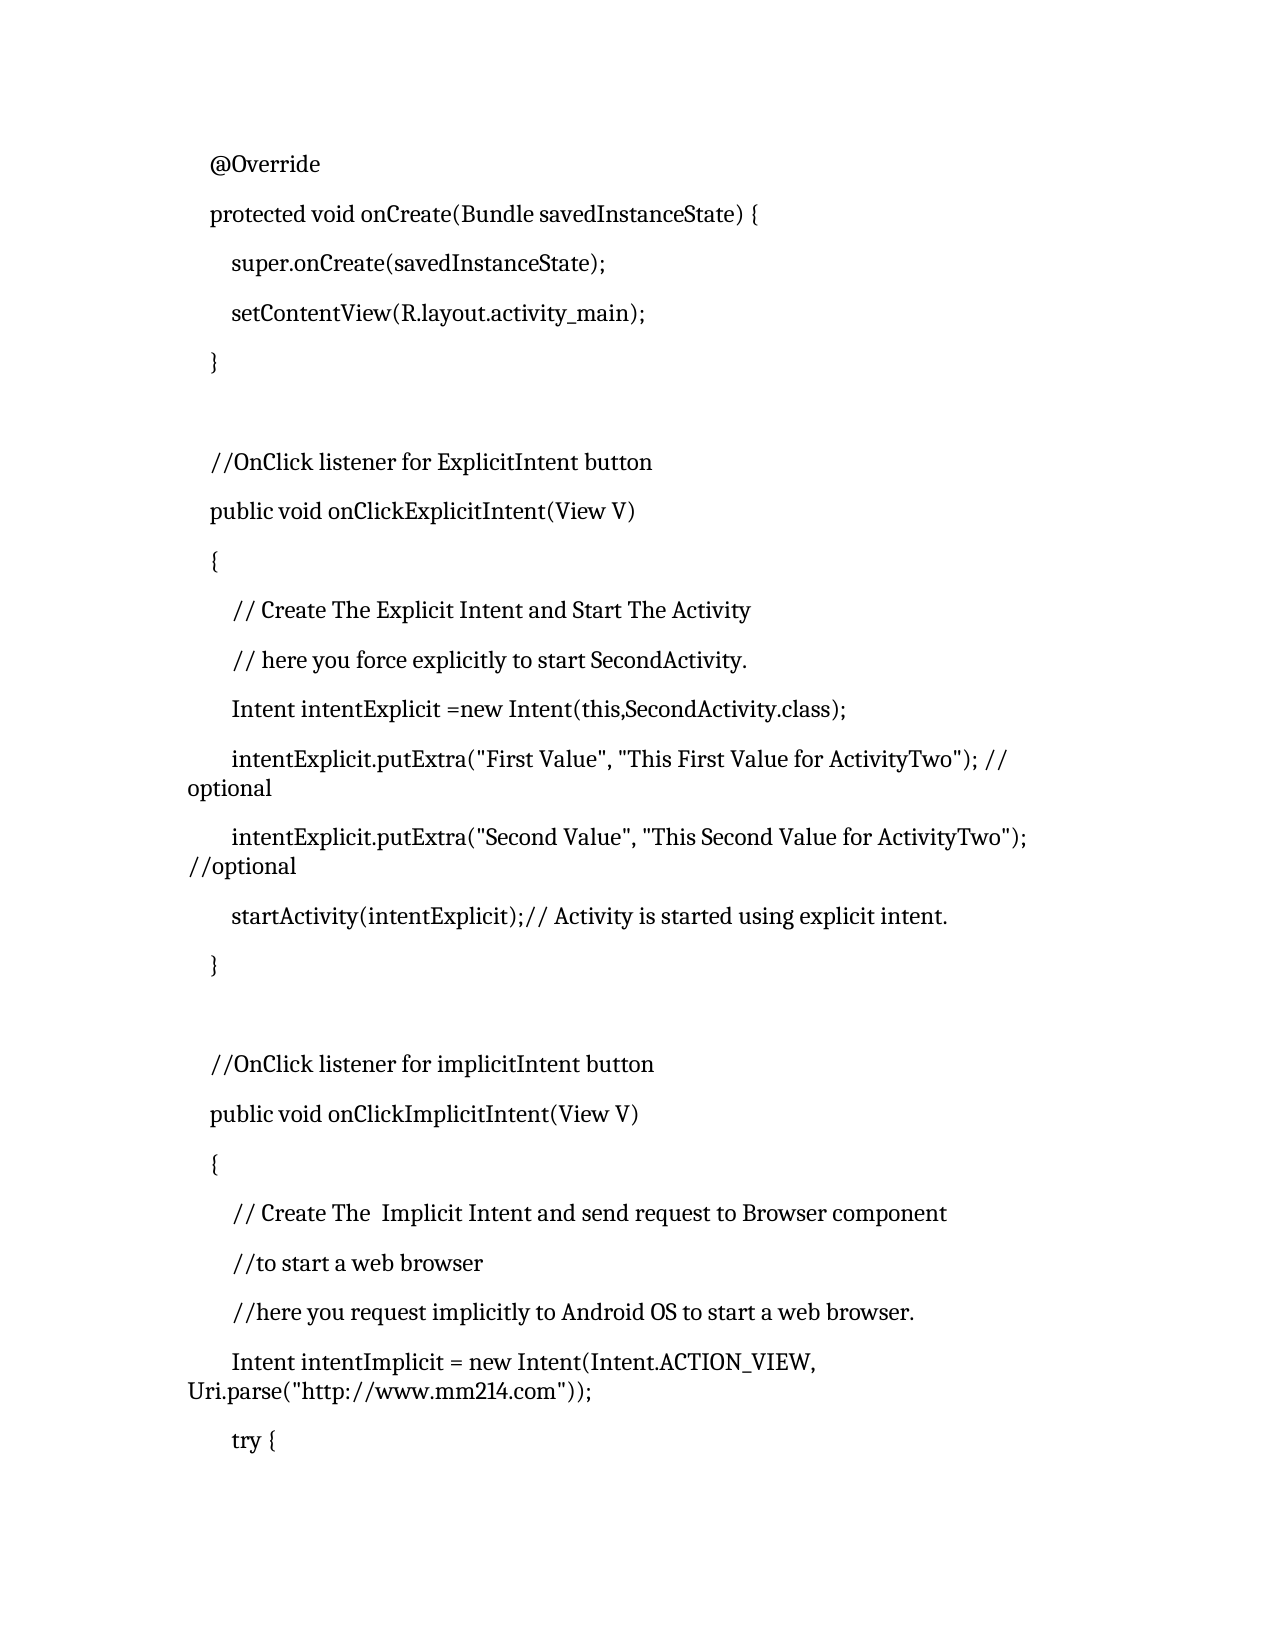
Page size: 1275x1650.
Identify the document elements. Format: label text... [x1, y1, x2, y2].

text intentExplicit.putExtra("First Value", "This First Value for ActivityTwo"); // optional [187, 745, 1087, 802]
text public void onClickExplicitIntent(View V) [187, 497, 1087, 526]
text } [187, 951, 1087, 980]
text Intent intentExplicit =new Intent(this,SecondActivity.class); [187, 695, 1087, 724]
text // Create The Explicit Intent and Start The Activity [187, 596, 1087, 625]
text intentExplicit.putExtra("Second Value", "This Second Value for ActivityTwo"); //optional [187, 823, 1087, 881]
text //to start a web browser [187, 1249, 1087, 1277]
text try { [187, 1426, 1087, 1455]
text { [187, 1149, 1087, 1178]
text //OnClick listener for implicitIntent button [187, 1050, 1087, 1079]
text //OnClick listener for ExplicitIntent button [187, 447, 1087, 476]
text protected void onCreate(Bundle savedInstanceState) { [187, 199, 1087, 228]
text //here you request implicitly to Android OS to start a web browser. [187, 1298, 1087, 1327]
text } [187, 348, 1087, 377]
text { [187, 547, 1087, 575]
text startActivity(intentExplicit);// Activity is started using explicit intent. [187, 902, 1087, 930]
text // Create The Implicit Intent and send request to Browser component [187, 1199, 1087, 1228]
text Intent intentImplicit = new Intent(Intent.ACTION_VIEW, Uri.parse("http://www.mm214.com")); [187, 1348, 1087, 1405]
text super.onCreate(savedInstanceState); [187, 249, 1087, 278]
text setContentView(R.layout.activity_main); [187, 299, 1087, 327]
text // here you force explicitly to start SecondActivity. [187, 646, 1087, 674]
text public void onClickImplicitIntent(View V) [187, 1100, 1087, 1129]
text @Override [187, 150, 1087, 179]
